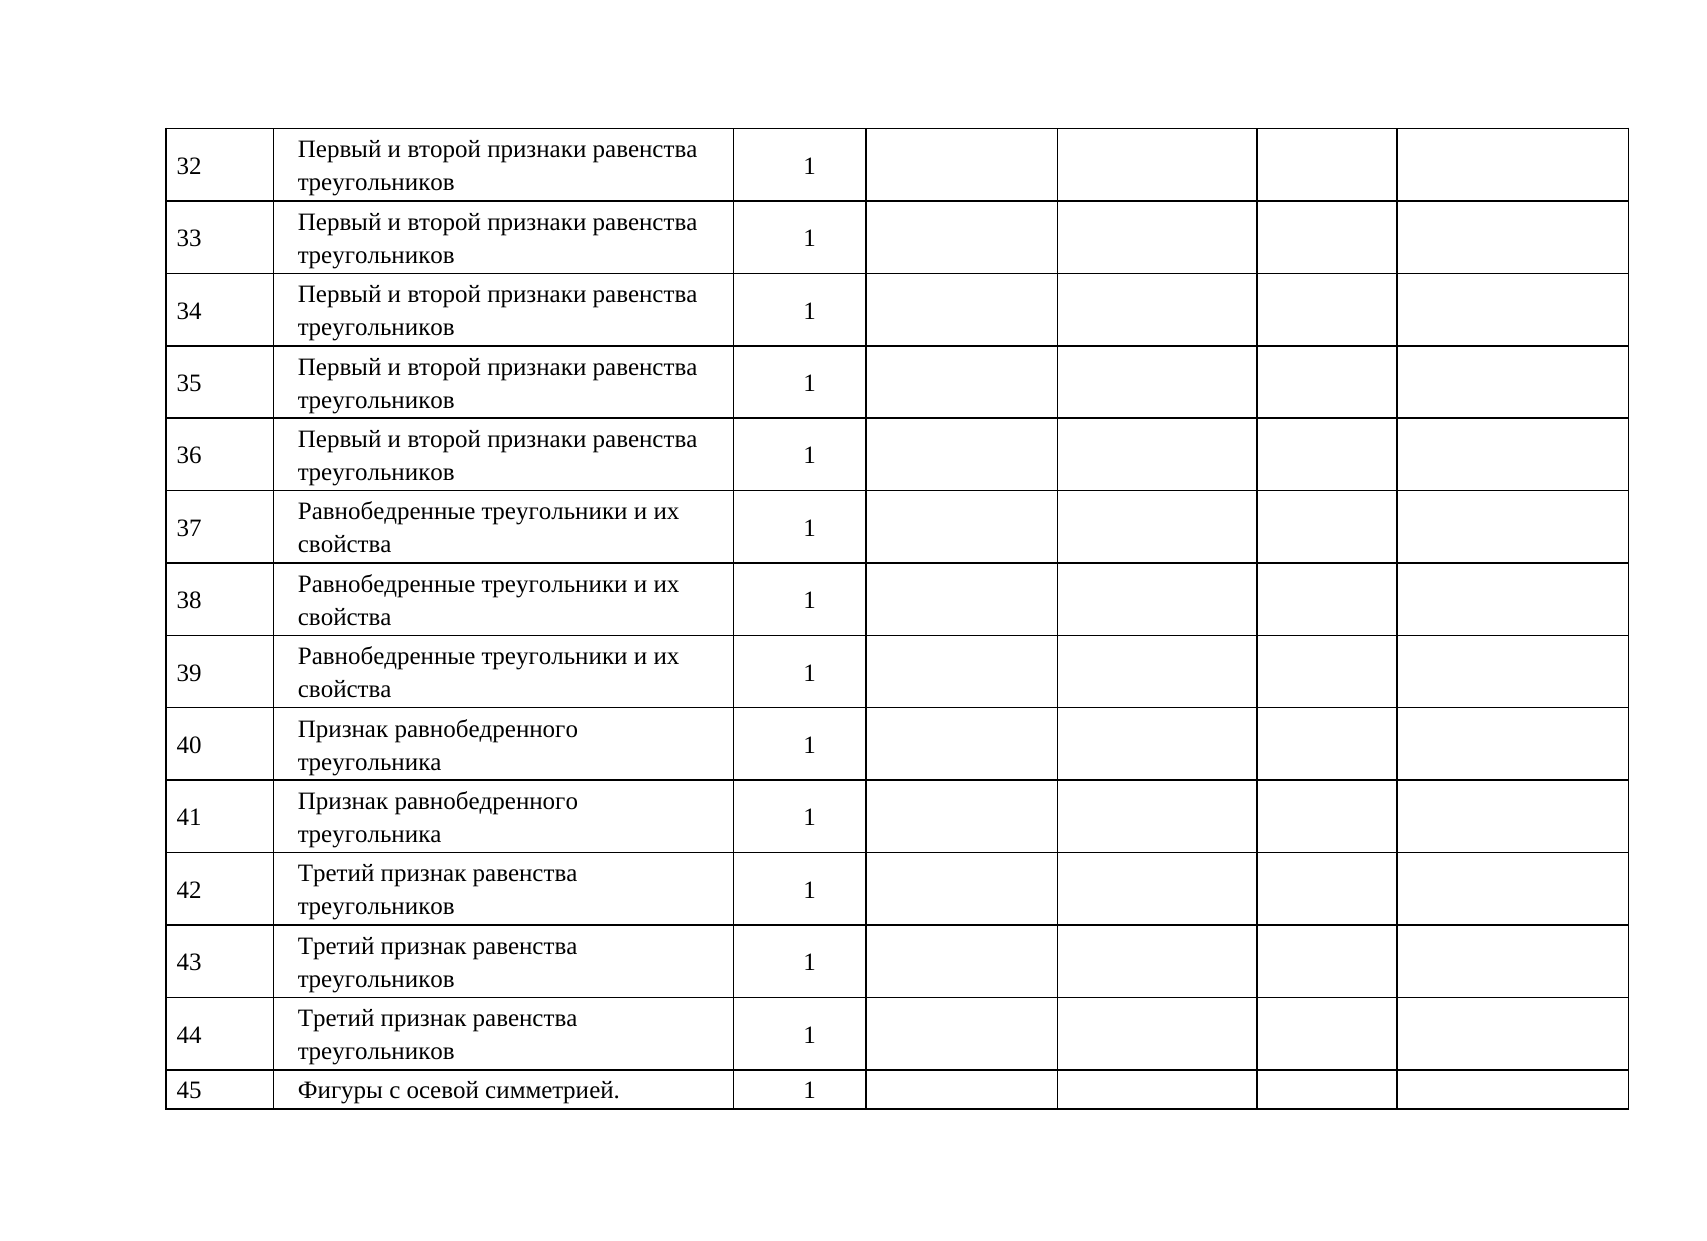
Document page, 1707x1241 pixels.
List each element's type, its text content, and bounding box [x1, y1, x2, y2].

table_cell [867, 1071, 1057, 1108]
table_cell [1058, 347, 1256, 417]
table_cell 1 [734, 1071, 865, 1108]
table_cell [1258, 419, 1396, 490]
table_cell [1058, 202, 1256, 272]
table_cell [1398, 636, 1628, 707]
table_cell [867, 564, 1057, 634]
table_cell [1398, 491, 1628, 562]
table_cell Равнобедренные треугольники и их свойства [274, 564, 733, 634]
table_cell [1398, 564, 1628, 634]
table_cell [1398, 202, 1628, 272]
table_cell [867, 708, 1057, 779]
table_cell [1398, 1071, 1628, 1108]
table_cell [1398, 347, 1628, 417]
table_cell 1 [734, 202, 865, 272]
table_cell 1 [734, 708, 865, 779]
table_cell [1258, 998, 1396, 1069]
table_cell [1258, 636, 1396, 707]
table_cell [1258, 202, 1396, 272]
table_cell Равнобедренные треугольники и их свойства [274, 491, 733, 562]
table_cell 1 [734, 347, 865, 417]
table_cell [1258, 129, 1396, 200]
table_cell 1 [734, 419, 865, 490]
table_cell Признак равнобедренного треугольника [274, 781, 733, 852]
table_cell [1398, 998, 1628, 1069]
table_cell [1058, 708, 1256, 779]
table_cell [1258, 274, 1396, 345]
table_cell [1258, 564, 1396, 634]
table_cell 34 [167, 274, 273, 345]
table_cell [1258, 926, 1396, 996]
table_cell [1258, 708, 1396, 779]
table_cell 1 [734, 491, 865, 562]
table_cell [1058, 636, 1256, 707]
table_cell [1258, 781, 1396, 852]
table_cell 36 [167, 419, 273, 490]
table_cell 1 [734, 781, 865, 852]
table_cell [1058, 491, 1256, 562]
table_cell [867, 419, 1057, 490]
table_cell [867, 491, 1057, 562]
table_cell [1058, 274, 1256, 345]
table_cell [1058, 781, 1256, 852]
table_cell [1398, 853, 1628, 924]
table_cell 41 [167, 781, 273, 852]
table_cell 1 [734, 853, 865, 924]
table_cell Равнобедренные треугольники и их свойства [274, 636, 733, 707]
table_cell [1398, 781, 1628, 852]
table_cell [867, 636, 1057, 707]
table_cell [867, 347, 1057, 417]
table_cell [867, 129, 1057, 200]
table_cell [1258, 1071, 1396, 1108]
table_cell [1258, 347, 1396, 417]
table_cell Первый и второй признаки равенства треугольников [274, 202, 733, 272]
table_cell Первый и второй признаки равенства треугольников [274, 129, 733, 200]
table_cell [1398, 926, 1628, 996]
table_cell Первый и второй признаки равенства треугольников [274, 419, 733, 490]
table_cell [867, 998, 1057, 1069]
table_cell Третий признак равенства треугольников [274, 853, 733, 924]
table_cell [1058, 853, 1256, 924]
table_cell [1398, 274, 1628, 345]
table_cell 35 [167, 347, 273, 417]
table_cell 45 [167, 1071, 273, 1108]
table_cell [1058, 129, 1256, 200]
table_cell 38 [167, 564, 273, 634]
table_cell 32 [167, 129, 273, 200]
table_cell [1058, 1071, 1256, 1108]
table_cell Первый и второй признаки равенства треугольников [274, 274, 733, 345]
table_cell [1258, 853, 1396, 924]
table_cell [867, 781, 1057, 852]
table_cell 44 [167, 998, 273, 1069]
table_cell Третий признак равенства треугольников [274, 926, 733, 996]
table_cell [867, 274, 1057, 345]
table_cell [867, 202, 1057, 272]
table_cell [867, 853, 1057, 924]
table_cell 1 [734, 926, 865, 996]
table_cell 40 [167, 708, 273, 779]
table_cell [1058, 419, 1256, 490]
table_cell 1 [734, 274, 865, 345]
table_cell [274, 1071, 733, 1108]
table_cell [867, 926, 1057, 996]
table_cell 43 [167, 926, 273, 996]
table_cell 37 [167, 491, 273, 562]
table_cell Первый и второй признаки равенства треугольников [274, 347, 733, 417]
table_cell 39 [167, 636, 273, 707]
table_cell 1 [734, 564, 865, 634]
table_cell 42 [167, 853, 273, 924]
table_cell Третий признак равенства треугольников [274, 998, 733, 1069]
table_cell 1 [734, 636, 865, 707]
table_cell [1058, 998, 1256, 1069]
table_cell [1058, 564, 1256, 634]
table_cell [1398, 708, 1628, 779]
table_cell [1258, 491, 1396, 562]
table_cell 33 [167, 202, 273, 272]
table_cell [1398, 419, 1628, 490]
table_cell 1 [734, 998, 865, 1069]
table_cell 1 [734, 129, 865, 200]
table_cell Признак равнобедренного треугольника [274, 708, 733, 779]
table_cell [1058, 926, 1256, 996]
table_cell [1398, 129, 1628, 200]
